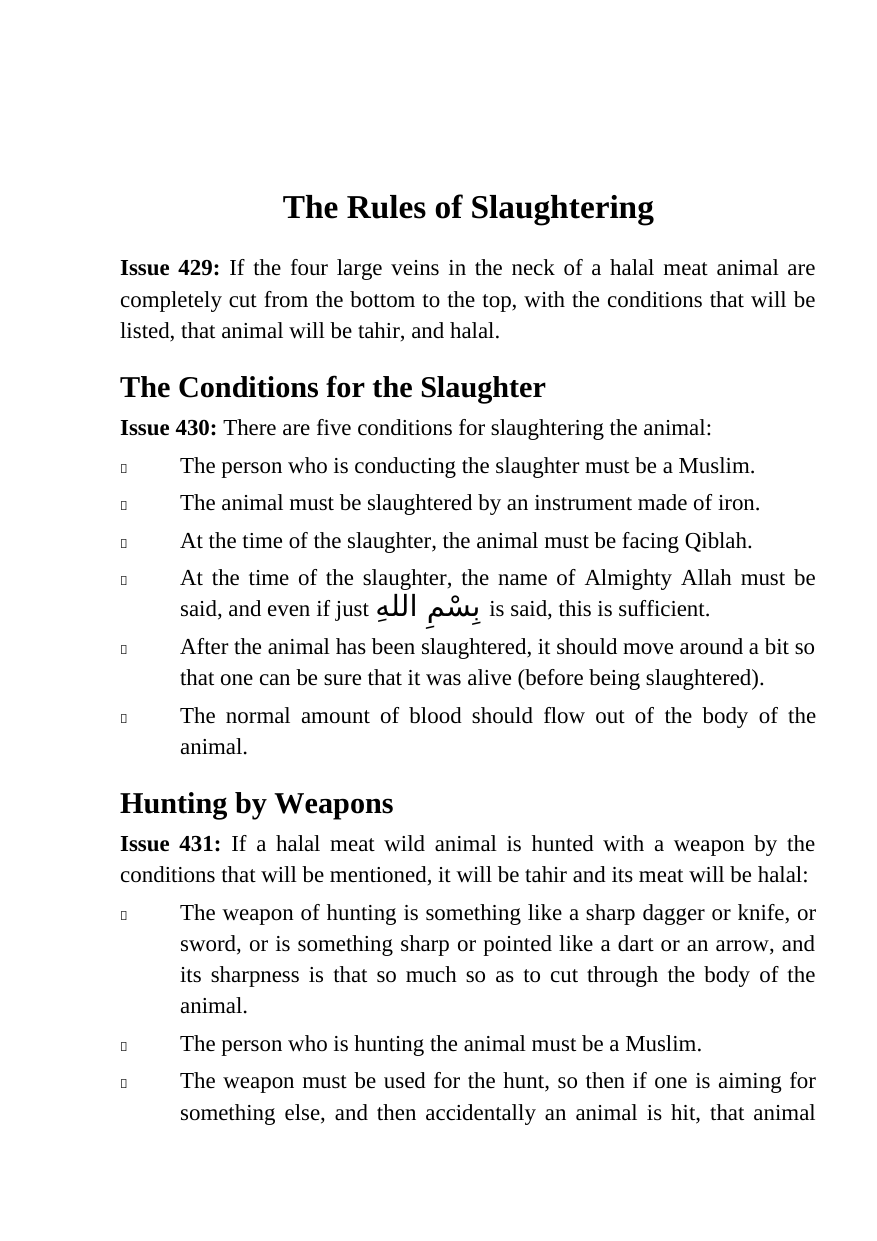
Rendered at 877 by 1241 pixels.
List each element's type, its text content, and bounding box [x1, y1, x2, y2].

subtitle Hunting by Weapons [120, 786, 817, 820]
text  The person who is conducting the slaughter must be a Muslim. [120, 448, 817, 479]
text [120, 1064, 817, 1126]
text  The normal amount of blood should flow out of the body of the animal. [120, 698, 817, 761]
text  The animal must be slaughtered by an instrument made of iron. [120, 486, 817, 517]
subtitle The Rules of Slaughtering [120, 187, 817, 226]
subtitle The Conditions for the Slaughter [120, 369, 817, 404]
text Issue 431: If a halal meat wild animal is hunted with a weapon by the conditions that will be mentioned, it will be tahir and its meat will be halal: [120, 826, 817, 889]
text  At the time of the slaughter, the animal must be facing Qiblah. [120, 523, 817, 554]
text Issue 429: If the four large veins in the neck of a halal meat animal are completely cut from the bottom to the top, with the conditions that will be listed, that animal will be tahir, and halal. [120, 251, 817, 344]
text  At the time of the slaughter, the name of Almighty Allah must be said, and even if just بِسْمِ اللهِ is said, this is sufficient. [120, 561, 817, 623]
text Issue 430: There are five conditions for slaughtering the animal: [120, 411, 817, 442]
text  The person who is hunting the animal must be a Muslim. [120, 1026, 817, 1058]
text  After the animal has been slaughtered, it should move around a bit so that one can be sure that it was alive (before being slaughtered). [120, 629, 817, 692]
text  The weapon of hunting is something like a sharp dagger or knife, or sword, or is something sharp or pointed like a dart or an arrow, and its sharpness is that so much so as to cut through the body of the animal. [120, 895, 817, 1020]
